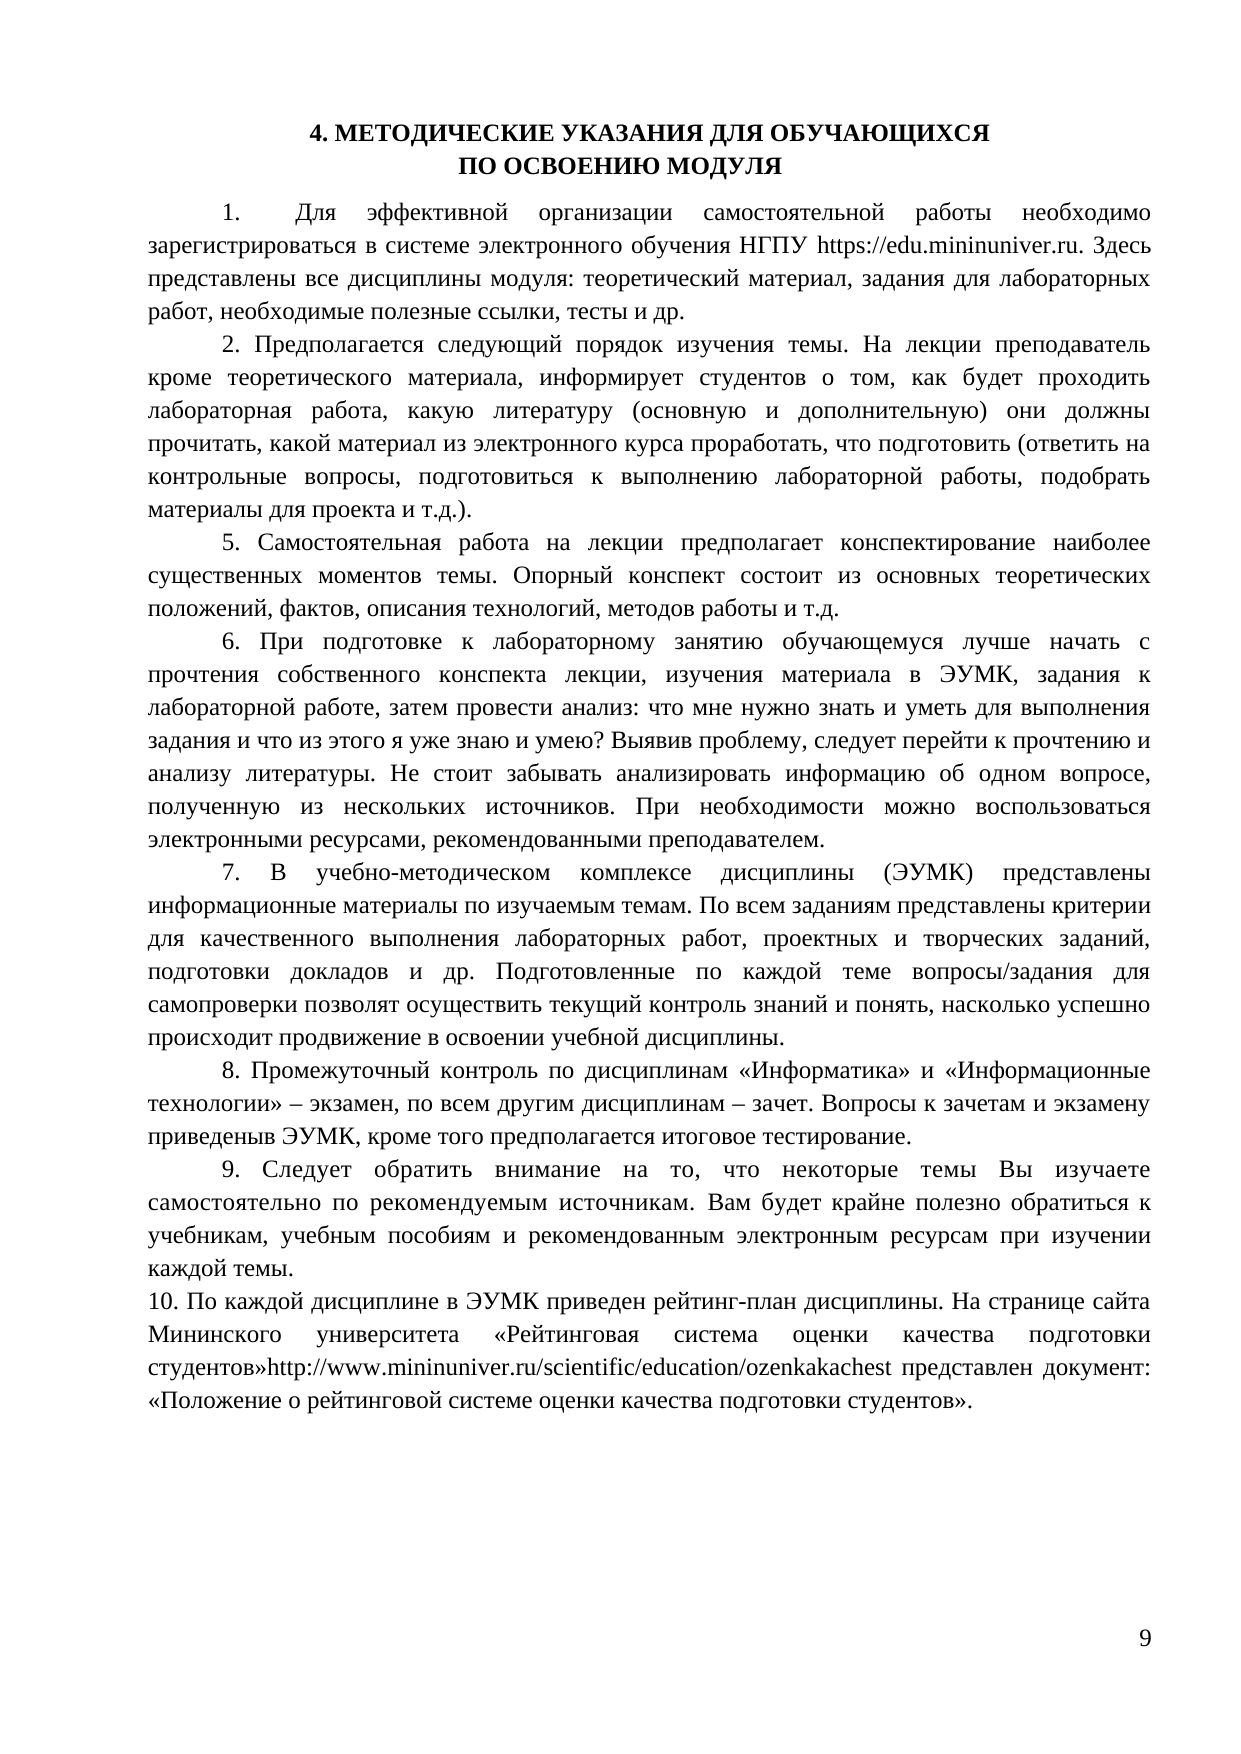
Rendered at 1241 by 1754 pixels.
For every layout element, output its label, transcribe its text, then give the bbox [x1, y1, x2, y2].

text 5. Самостоятельная работа на лекции предполагает конспектирование наиболее существенных моментов темы. Опорный конспект состоит из основных теоретических положений, фактов, описания технологий, методов работы и т.д. [148, 527, 1152, 622]
list Для эффективной организации самостоятельной работы необходимо зарегистрироваться в системе электронного обучения НГПУ https://edu.mininuniver.ru. Здесь представлены все дисциплины модуля: теоретический материал, задания для лабораторных работ, необходимые полезные ссылки, тесты и др. [148, 197, 1152, 324]
text 10. По каждой дисциплине в ЭУМК приведен рейтинг-план дисциплины. На странице сайта Мининского университета «Рейтинговая система оценки качества подготовки студентов»http://www.mininuniver.ru/scientific/education/ozenkakachest представлен документ: «Положение о рейтинговой системе оценки качества подготовки студентов». [148, 1286, 1152, 1414]
text 9. Следует обратить внимание на то, что некоторые темы Вы изучаете самостоятельно по рекомендуемым источникам. Вам будет крайне полезно обратиться к учебникам, учебным пособиям и рекомендованным электронным ресурсам при изучении каждой темы. [148, 1154, 1152, 1282]
text 6. При подготовке к лабораторному занятию обучающемуся лучше начать с прочтения собственного конспекта лекции, изучения материала в ЭУМК, задания к лабораторной работе, затем провести анализ: что мне нужно знать и уметь для выполнения задания и что из этого я уже знаю и умею? Выявив проблему, следует перейти к прочтению и анализу литературы. Не стоит забывать анализировать информацию об одном вопросе, полученную из нескольких источников. При необходимости можно воспользоваться электронными ресурсами, рекомендованными преподавателем. [148, 626, 1152, 853]
text 2. Предполагается следующий порядок изучения темы. На лекции преподаватель кроме теоретического материала, информирует студентов о том, как будет проходить лабораторная работа, какую литературу (основную и дополнительную) они должны прочитать, какой материал из электронного курса проработать, что подготовить (ответить на контрольные вопросы, подготовиться к выполнению лабораторной работы, подобрать материалы для проекта и т.д.). [148, 329, 1152, 523]
text 4. Методические указания для обучающихся [148, 118, 1152, 147]
text 8. Промежуточный контроль по дисциплинам «Информатика» и «Информационные технологии» – экзамен, по всем другим дисциплинам – зачет. Вопросы к зачетам и экзамену приведеныв ЭУМК, кроме того предполагается итоговое тестирование. [148, 1055, 1152, 1150]
text 7. В учебно-методическом комплексе дисциплины (ЭУМК) представлены информационные материалы по изучаемым темам. По всем заданиям представлены критерии для качественного выполнения лабораторных работ, проектных и творческих заданий, подготовки докладов и др. Подготовленные по каждой теме вопросы/задания для самопроверки позволят осуществить текущий контроль знаний и понять, насколько успешно происходит продвижение в освоении учебной дисциплины. [148, 857, 1152, 1051]
text по освоению Модуля [89, 151, 1152, 180]
